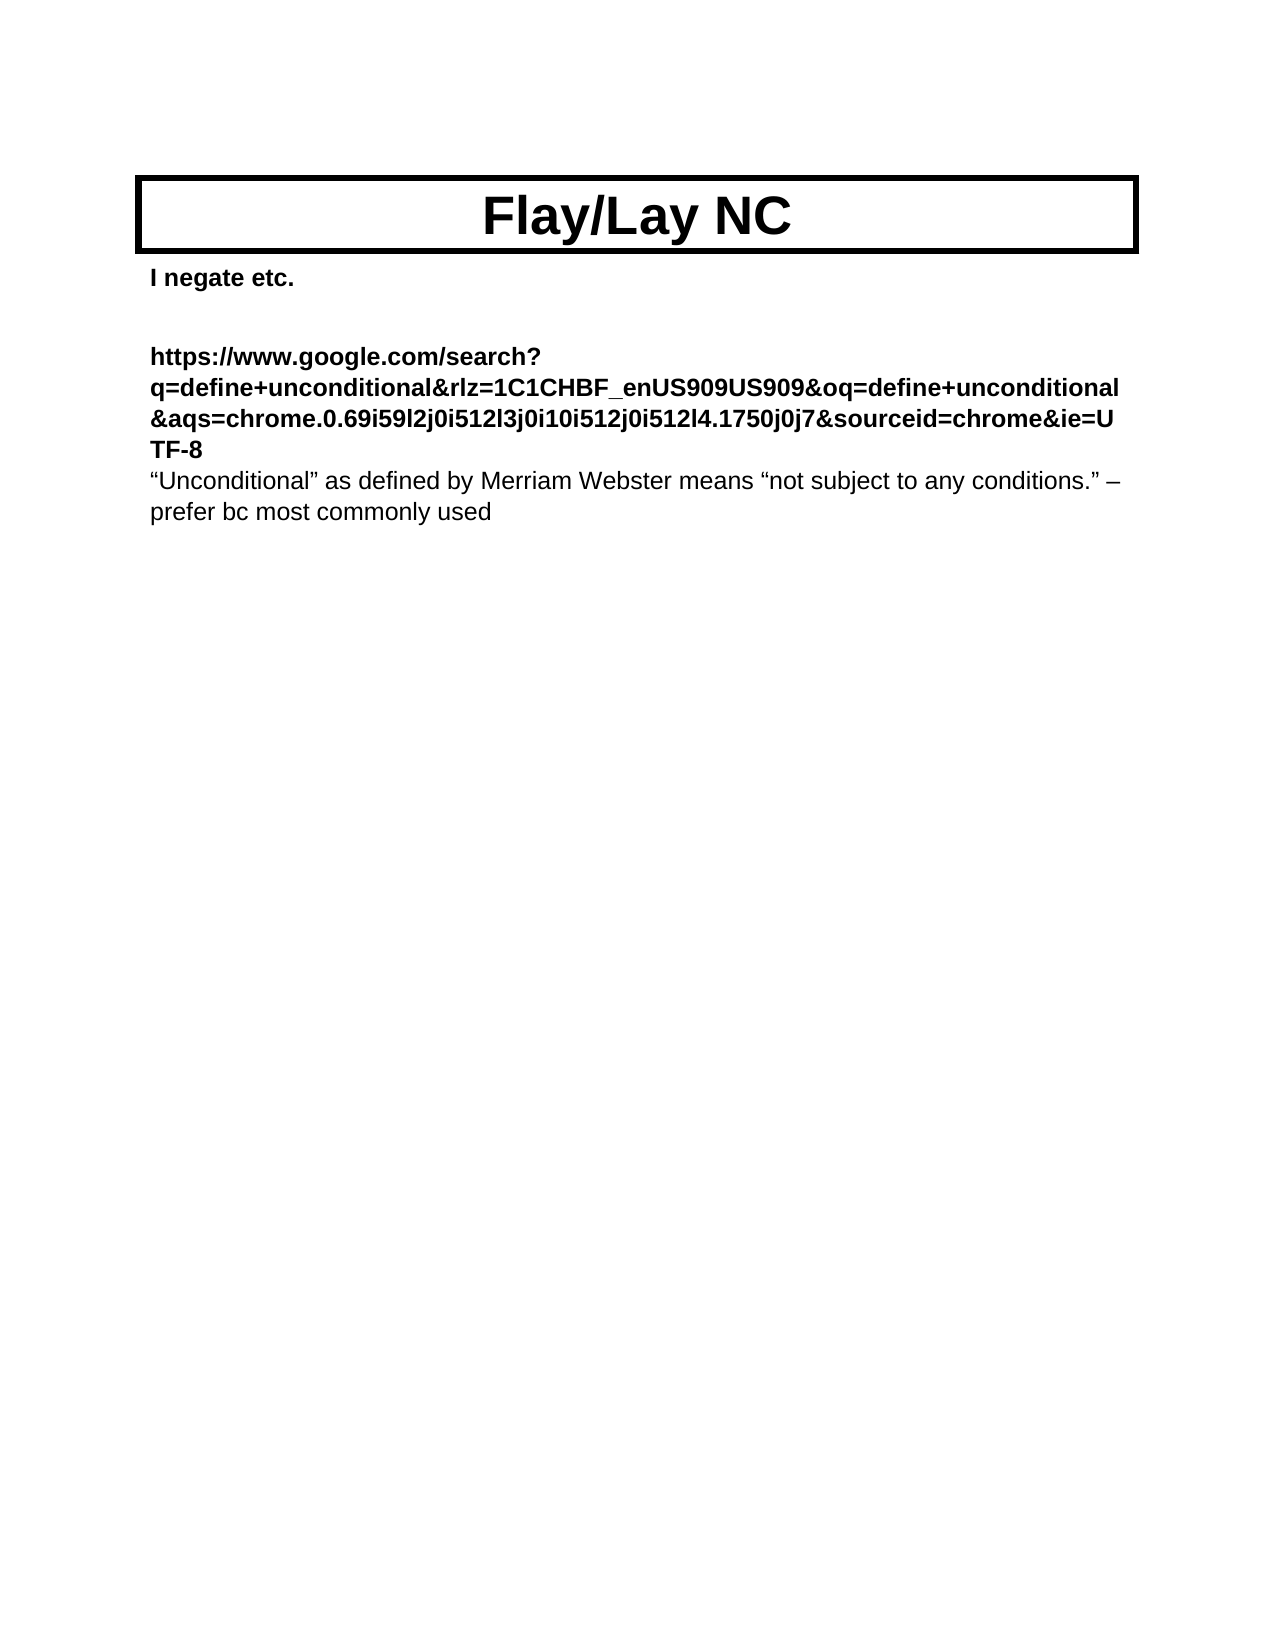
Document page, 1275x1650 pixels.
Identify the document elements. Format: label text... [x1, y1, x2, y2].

text “Unconditional” as defined by Merriam Webster means “not subject to any conditions.” – prefer bc most commonly used [150, 466, 1125, 526]
subtitle I negate etc. [150, 263, 1125, 292]
subtitle https://www.google.com/search?q=define+unconditional&rlz=1C1CHBF_enUS909US909&oq=define+unconditional&aqs=chrome.0.69i59l2j0i512l3j0i10i512j0i512l4.1750j0j7&sourceid=chrome&ie=UTF-8 [150, 342, 1125, 464]
subtitle Flay/Lay NC [142, 181, 1133, 248]
